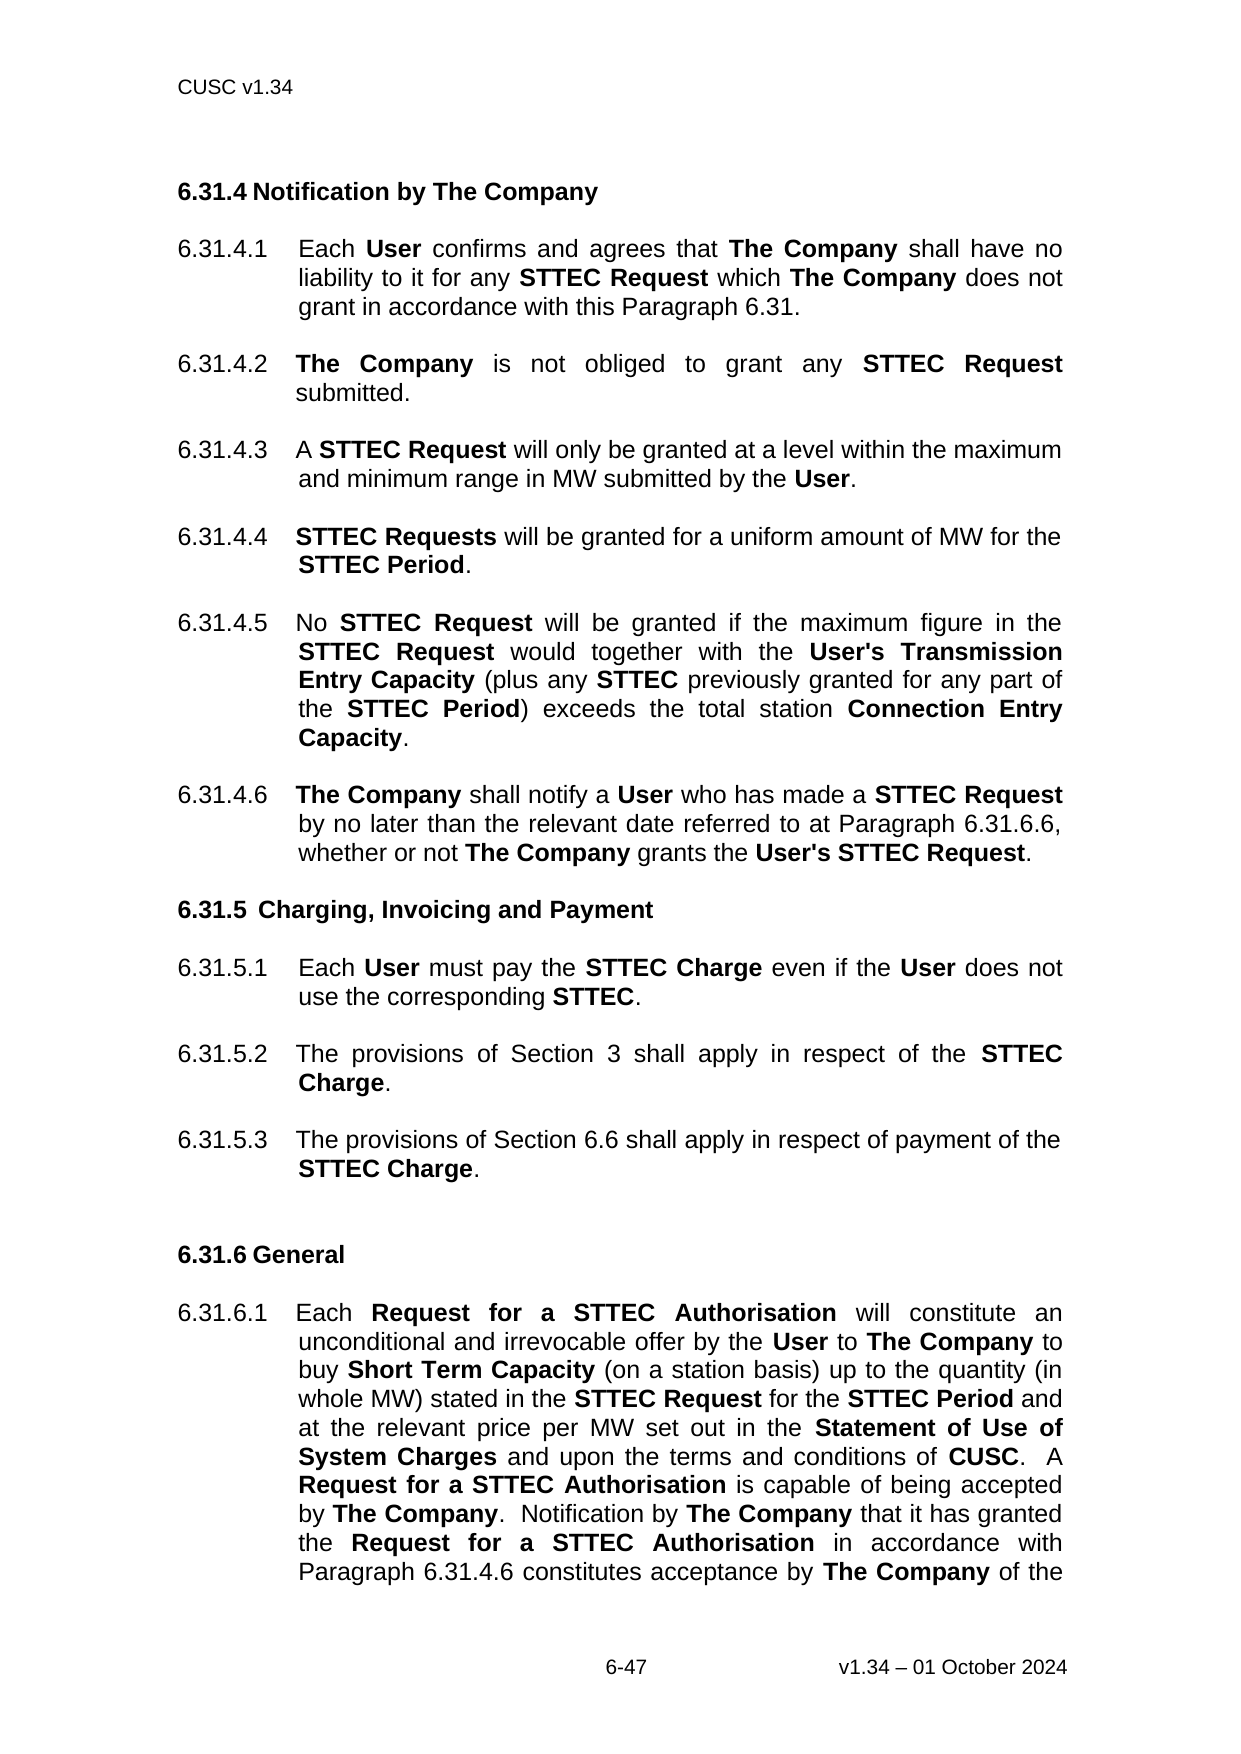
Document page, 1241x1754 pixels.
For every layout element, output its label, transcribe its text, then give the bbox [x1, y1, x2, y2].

text 6.31.4 Notification by The Company [177, 176, 1063, 205]
text 6.31.5 Charging, Invoicing and Payment [177, 895, 1063, 924]
text 6.31.4.6 The Company shall notify a User who has made a STTEC Request by no later than the relevant date referred to at Paragraph 6.31.6.6, whether or not The Company grants the User's STTEC Request. [177, 780, 1063, 866]
text 6.31.4.2 The Company is not obliged to grant any STTEC Request submitted. [177, 349, 1063, 406]
text 6.31.4.4 STTEC Requests will be granted for a uniform amount of MW for the STTEC Period. [177, 521, 1063, 579]
text 6.31.5.3 The provisions of Section 6.6 shall apply in respect of payment of the STTEC Charge. [177, 1125, 1063, 1183]
text 6.31.4.5 No STTEC Request will be granted if the maximum figure in the STTEC Request would together with the User's Transmission Entry Capacity (plus any STTEC previously granted for any part of the STTEC Period) exceeds the total station Connection Entry Capacity. [177, 608, 1063, 751]
text 6.31.6 General [177, 1240, 1063, 1269]
text 6.31.4.3 A STTEC Request will only be granted at a level within the maximum and minimum range in MW submitted by the User. [177, 435, 1063, 493]
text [177, 1298, 1063, 1585]
text 6.31.4.1 Each User confirms and agrees that The Company shall have no liability to it for any STTEC Request which The Company does not grant in accordance with this Paragraph 6.31. [177, 234, 1063, 320]
text 6.31.5.1 Each User must pay the STTEC Charge even if the User does not use the corresponding STTEC. [177, 953, 1063, 1010]
text 6.31.5.2 The provisions of Section 3 shall apply in respect of the STTEC Charge. [177, 1039, 1063, 1096]
